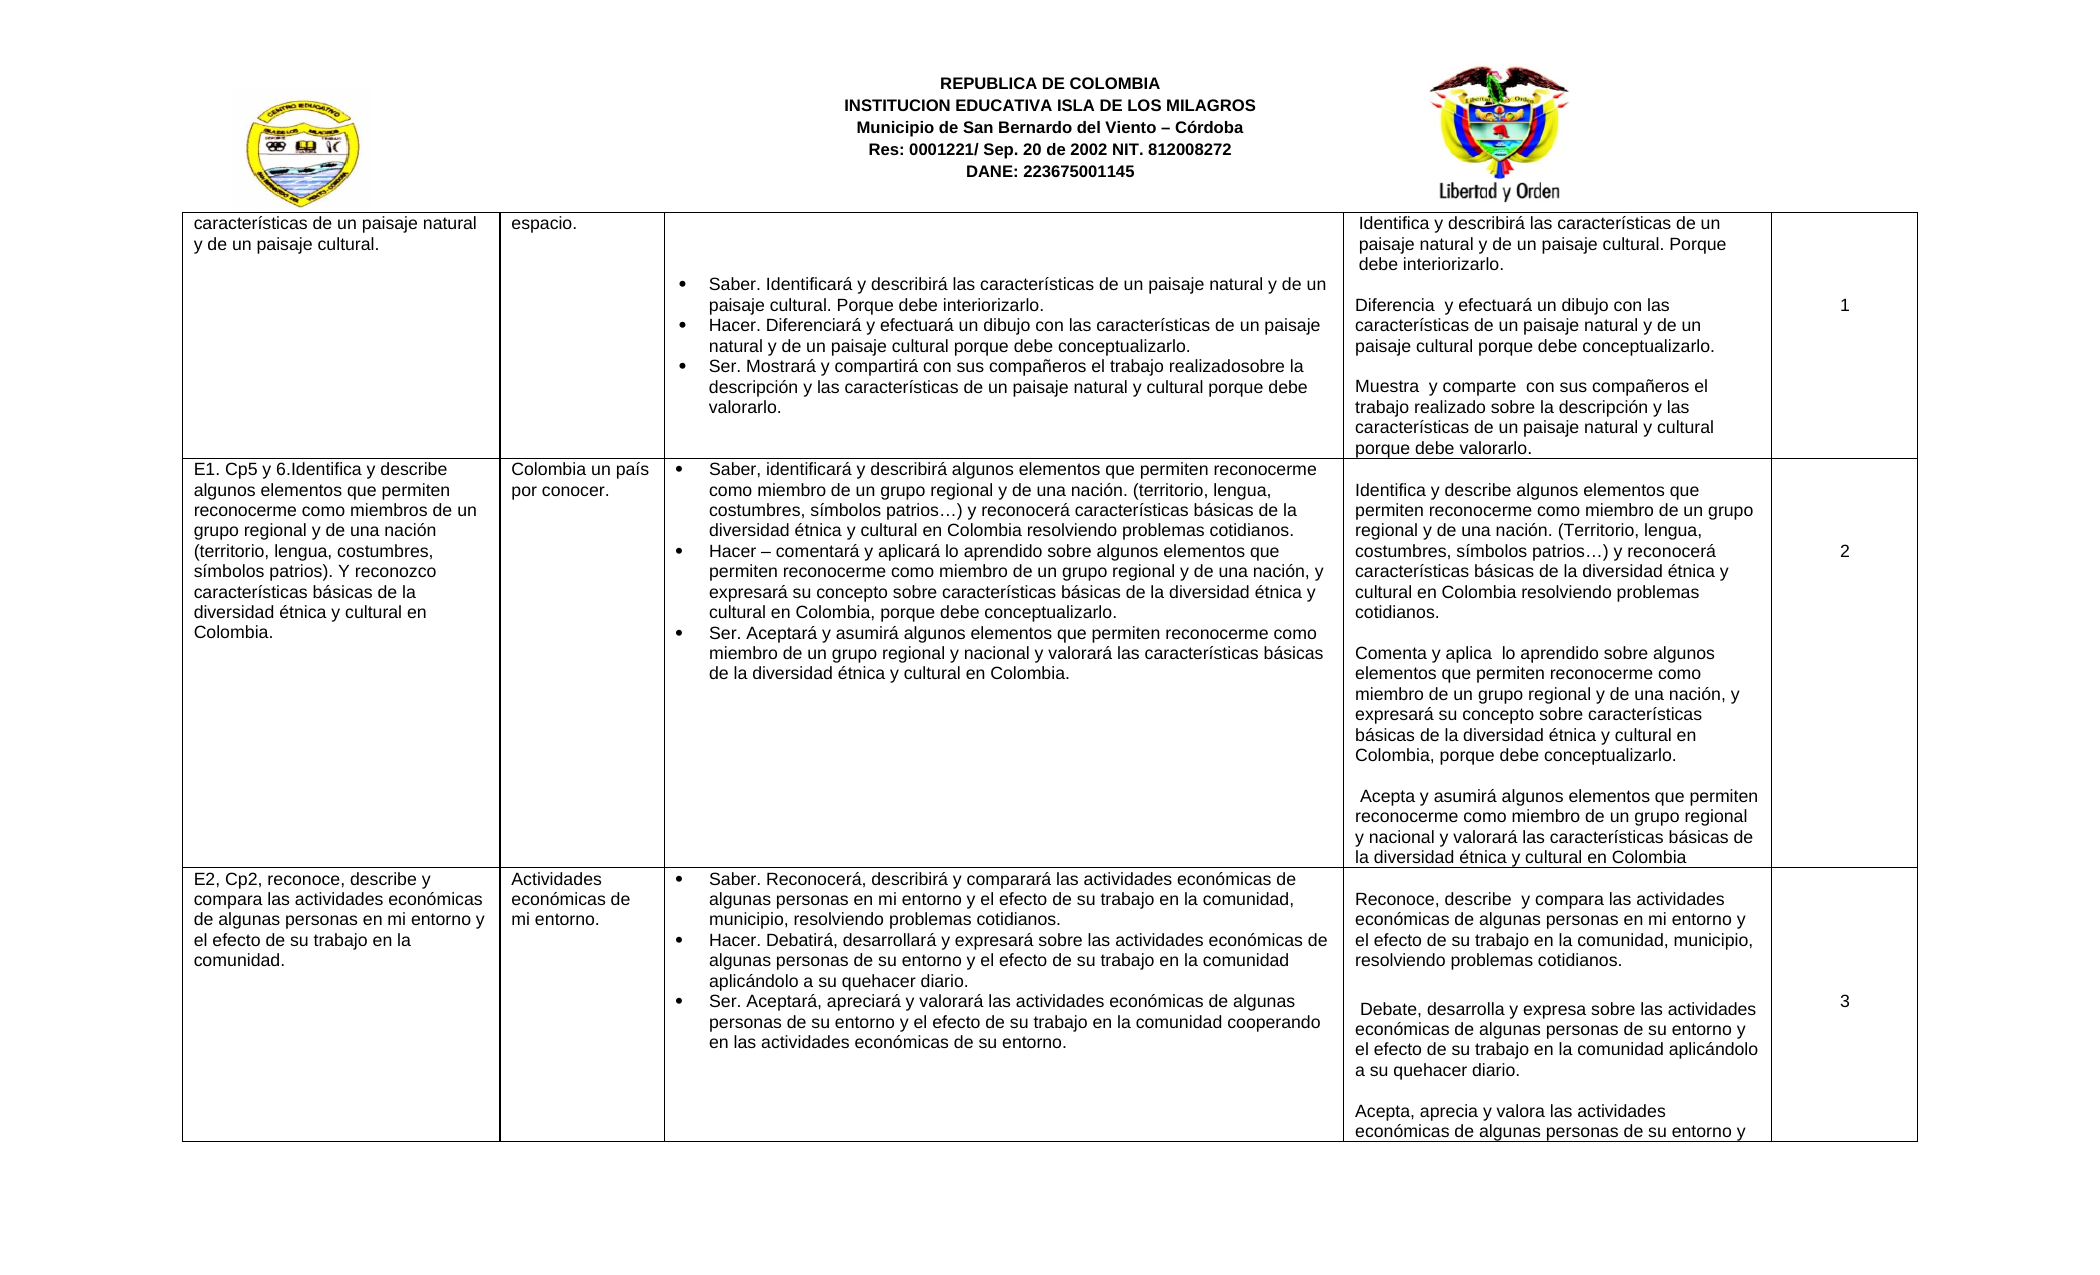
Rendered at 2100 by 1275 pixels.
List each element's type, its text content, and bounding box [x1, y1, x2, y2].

table_cell 2 [1772, 459, 1917, 867]
table_cell Colombia un país por conocer. [501, 459, 664, 867]
picture [1427, 63, 1571, 204]
table_cell Saber, identificará y describirá algunos elementos que permiten reconocerme como miembro de un grupo regional y de una nación. (territorio, lengua, costumbres, símbolos patrios…) y reconocerá características básicas de la diversidad étnica y cultural en Colombia resolviendo problemas cotidianos. Hacer – comentará y aplicará lo aprendido sobre algunos elementos que permiten reconocerme como miembro de un grupo regional y de una nación, y expresará su concepto sobre características básicas de la diversidad étnica y cultural en Colombia, porque debe conceptualizarlo. Ser. Aceptará y asumirá algunos elementos que permiten reconocerme como miembro de un grupo regional y nacional y valorará las características básicas de la diversidad étnica y cultural en Colombia. [665, 459, 1343, 867]
table_cell E1. Cp5 y 6.Identifica y describe algunos elementos que permiten reconocerme como miembros de un grupo regional y de una nación (territorio, lengua, costumbres, símbolos patrios). Y reconozco características básicas de la diversidad étnica y cultural en Colombia. [183, 459, 499, 867]
table_cell 3 [1772, 868, 1917, 1141]
table_cell Actividades económicas de mi entorno. [501, 868, 664, 1141]
table_cell Identifica y describe algunos elementos que permiten reconocerme como miembro de un grupo regional y de una nación. (Territorio, lengua, costumbres, símbolos patrios…) y reconocerá características básicas de la diversidad étnica y cultural en Colombia resolviendo problemas cotidianos. Comenta y aplica lo aprendido sobre algunos elementos que permiten reconocerme como miembro de un grupo regional y de una nación, y expresará su concepto sobre características básicas de la diversidad étnica y cultural en Colombia, porque debe conceptualizarlo. Acepta y asumirá algunos elementos que permiten reconocerme como miembro de un grupo regional y nacional y valorará las características básicas de la diversidad étnica y cultural en Colombia [1344, 459, 1771, 867]
table_cell Ubicación en el espacio. [501, 213, 664, 458]
picture [232, 87, 371, 212]
table_cell E2. Cp5.Identifica y describe características de un paisaje natural y de un paisaje cultural. [183, 213, 499, 458]
table_cell E2, Cp2, reconoce, describe y compara las actividades económicas de algunas personas en mi entorno y el efecto de su trabajo en la comunidad. [183, 868, 499, 1141]
table_cell 1 [1772, 213, 1917, 458]
